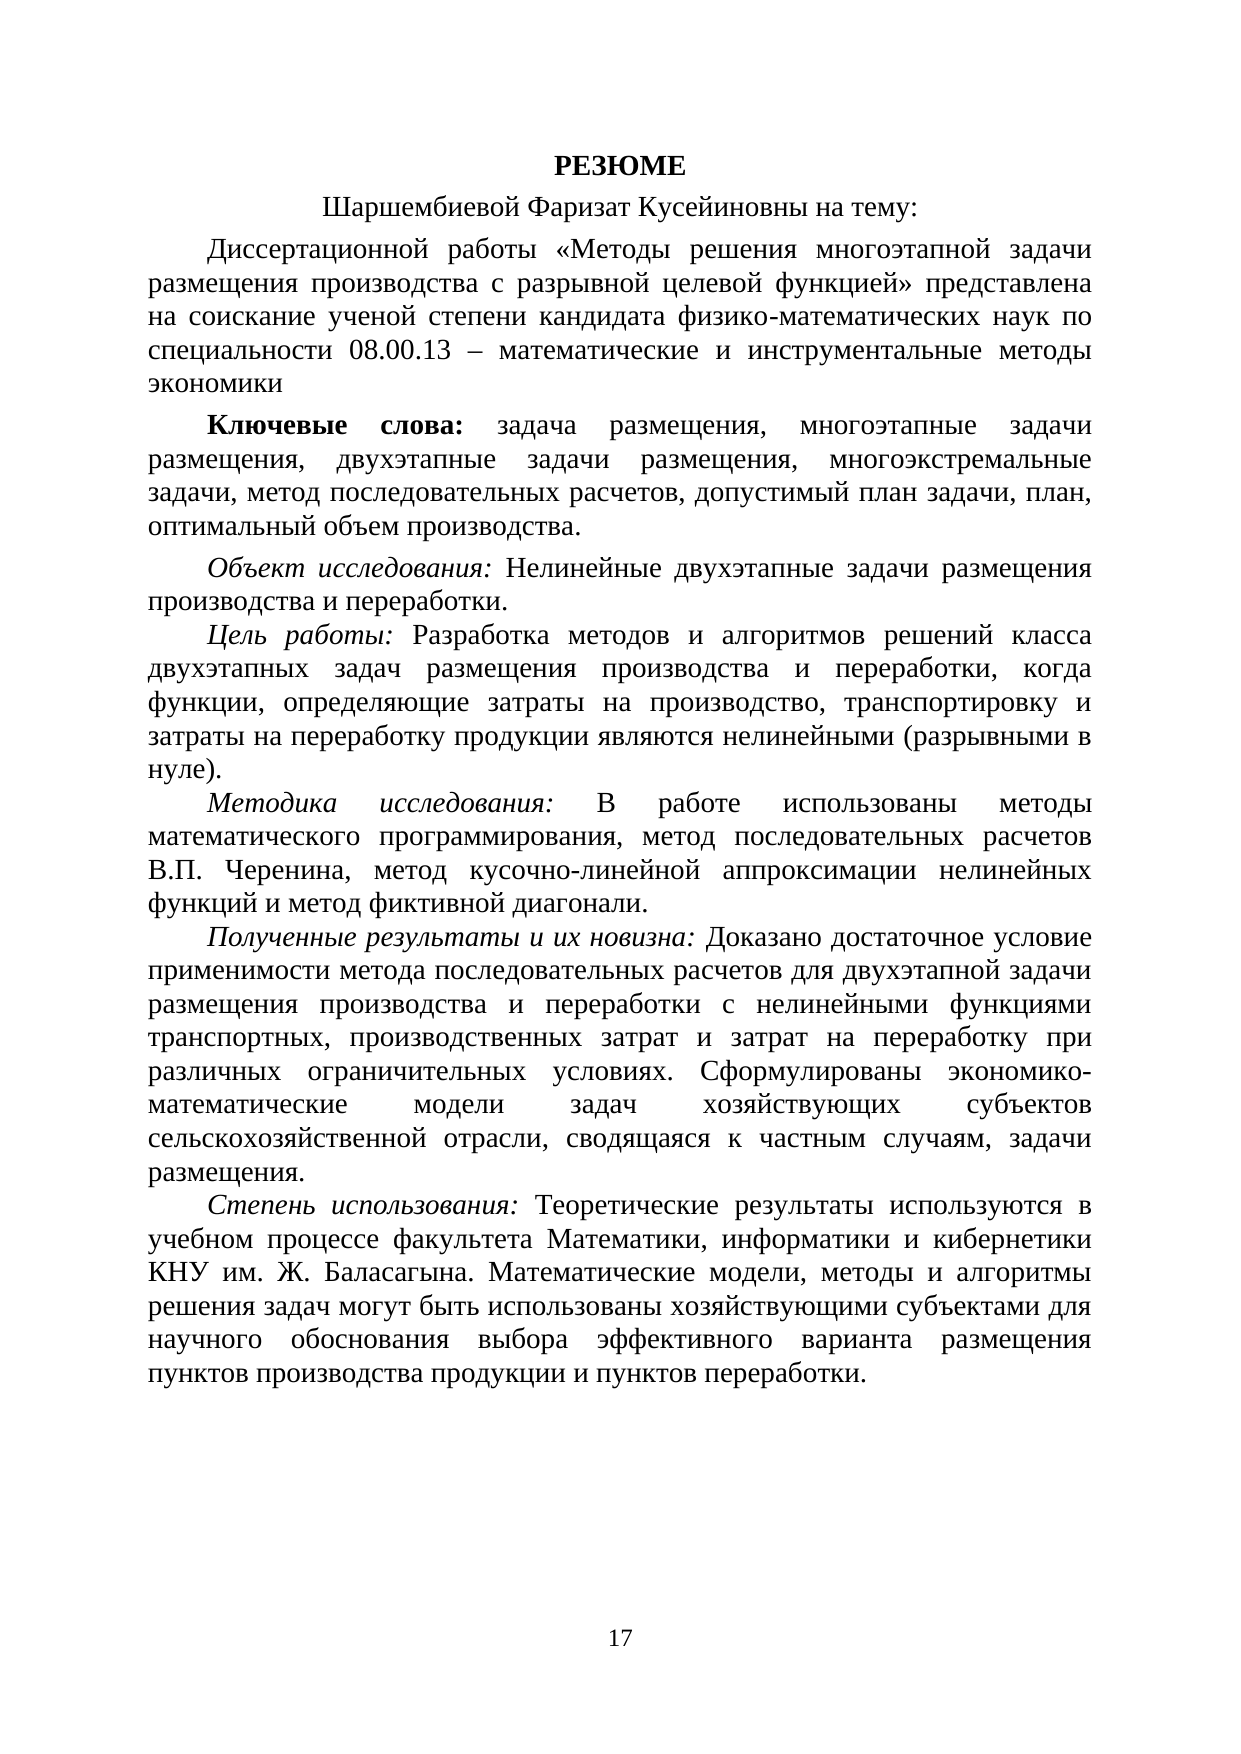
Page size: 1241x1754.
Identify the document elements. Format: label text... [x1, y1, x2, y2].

text Ключевые слова: задача размещения, многоэтапные задачи размещения, двухэтапные задачи размещения, многоэкстремальные задачи, метод последовательных расчетов, допустимый план задачи, план, оптимальный объем производства. [148, 407, 1092, 542]
text Цель работы: Разработка методов и алгоритмов решений класса двухэтапных задач размещения производства и переработки, когда функции, определяющие затраты на производство, транспортировку и затраты на переработку продукции являются нелинейными (разрывными в нуле). [148, 617, 1092, 785]
text РЕЗЮМЕ [148, 148, 1092, 181]
text Полученные результаты и их новизна: Доказано достаточное условие применимости метода последовательных расчетов для двухэтапной задачи размещения производства и переработки с нелинейными функциями транспортных, производственных затрат и затрат на переработку при различных ограничительных условиях. Сформулированы экономико-математические модели задач хозяйствующих субъектов сельскохозяйственной отрасли, сводящаяся к частным случаям, задачи размещения. [148, 919, 1092, 1187]
text Диссертационной работы «Методы решения многоэтапной задачи размещения производства с разрывной целевой функцией» представлена на соискание ученой степени кандидата физико-математических наук по специальности 08.00.13 – математические и инструментальные методы экономики [148, 231, 1092, 399]
text Методика исследования: В работе использованы методы математического программирования, метод последовательных расчетов В.П. Черенина, метод кусочно-линейной аппроксимации нелинейных функций и метод фиктивной диагонали. [148, 785, 1092, 919]
text Объект исследования: Нелинейные двухэтапные задачи размещения производства и переработки. [148, 550, 1092, 617]
text Степень использования: Теоретические результаты используются в учебном процессе факультета Математики, информатики и кибернетики КНУ им. Ж. Баласагына. Математические модели, методы и алгоритмы решения задач могут быть использованы хозяйствующими субъектами для научного обоснования выбора эффективного варианта размещения пунктов производства продукции и пунктов переработки. [148, 1187, 1092, 1388]
text Шаршембиевой Фаризат Кусейиновны на тему: [148, 189, 1092, 223]
